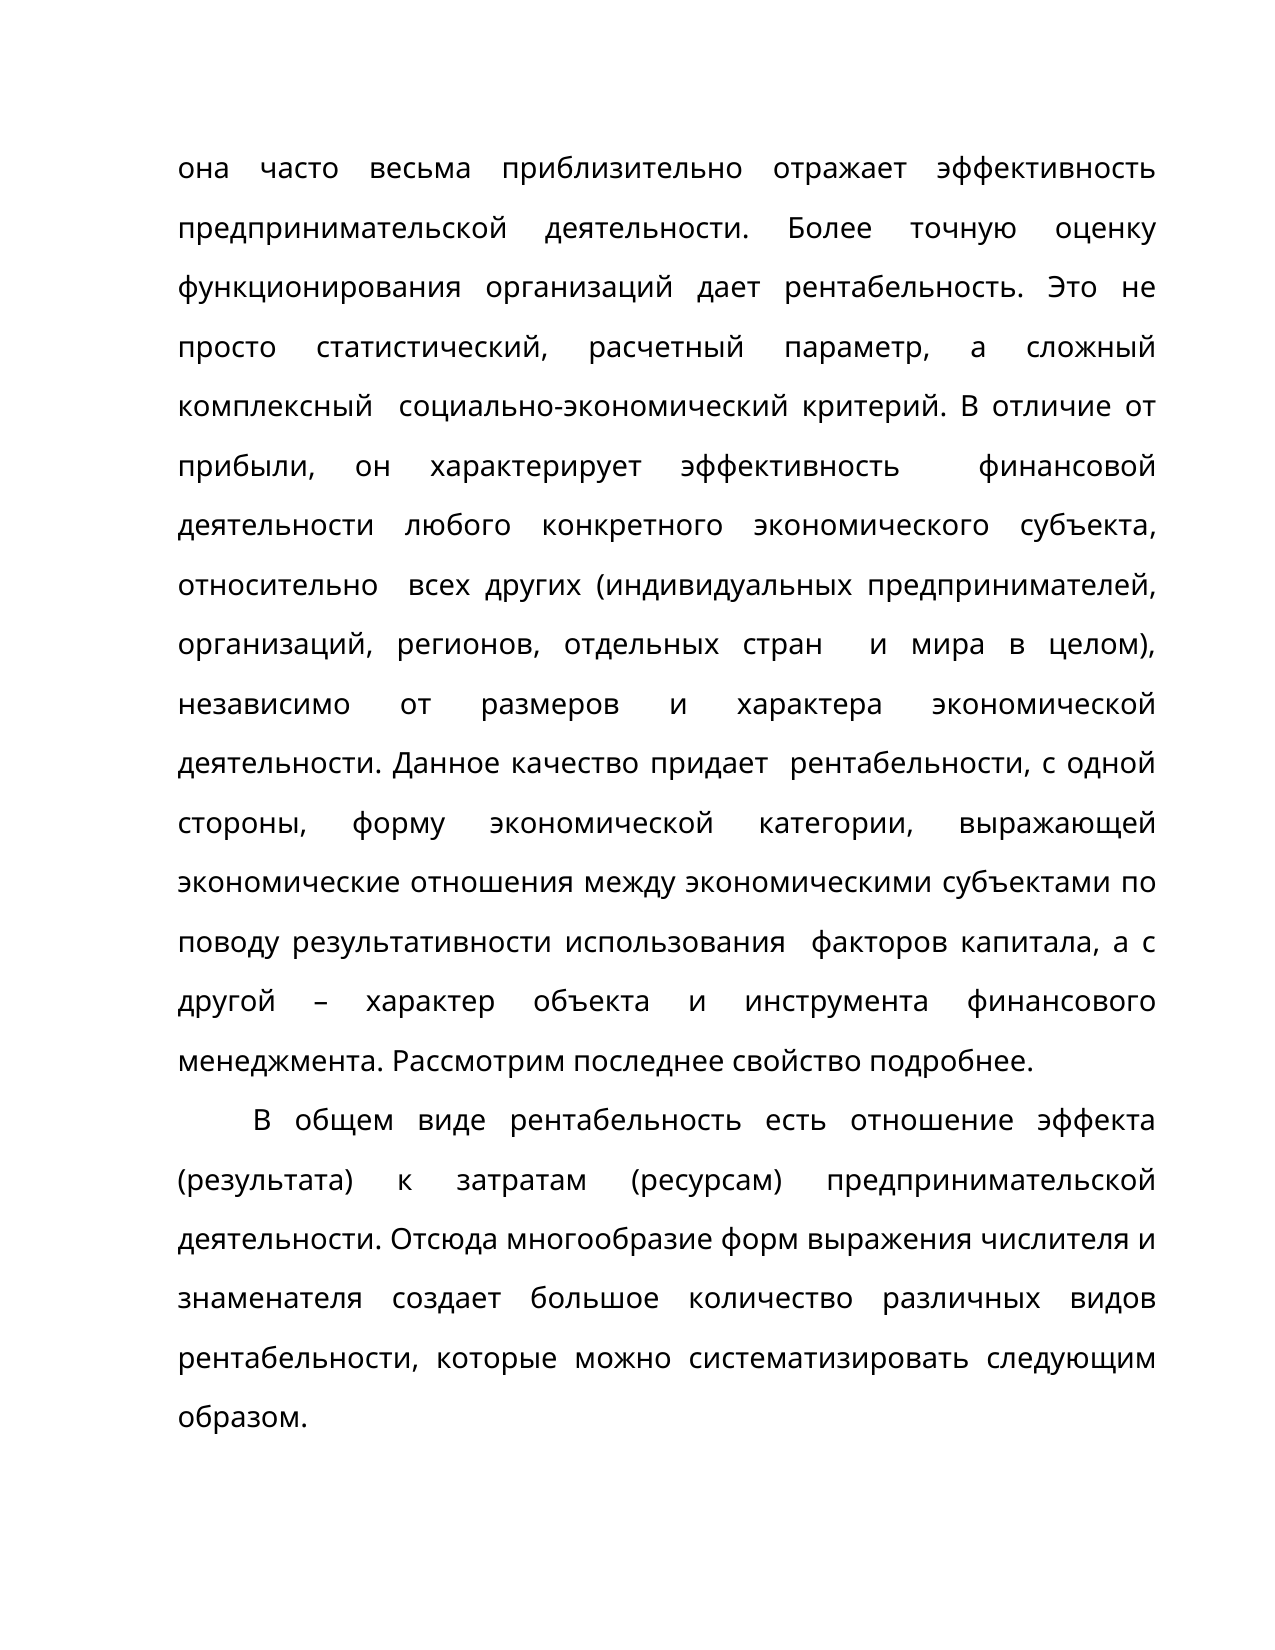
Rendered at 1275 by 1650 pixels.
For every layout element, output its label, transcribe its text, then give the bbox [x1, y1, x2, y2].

text Как известно, непосредственным результатом коммерческой деятельности предприятия служит прибыль, но она часто весьма приблизительно отражает эффективность предпринимательской деятельности. Более точную оценку функционирования организаций дает рентабельность. Это не просто статистический, расчетный параметр, а сложный комплексный социально-экономический критерий. В отличие от прибыли, он характерирует эффективность финансовой деятельности любого конкретного экономического субъекта, относительно всех других (индивидуальных предпринимателей, организаций, регионов, отдельных стран и мира в целом), независимо от размеров и характера экономической деятельности. Данное качество придает рентабельности, с одной стороны, форму экономической категории, выражающей экономические отношения между экономическими субъектами по поводу результативности использования факторов капитала, а с другой – характер объекта и инструмента финансового менеджмента. Рассмотрим последнее свойство подробнее. [177, 148, 1157, 1079]
text В общем виде рентабельность есть отношение эффекта (результата) к затратам (ресурсам) предпринимательской деятельности. Отсюда многообразие форм выражения числителя и знаменателя создает большое количество различных видов рентабельности, которые можно систематизировать следующим образом. [177, 1099, 1157, 1436]
